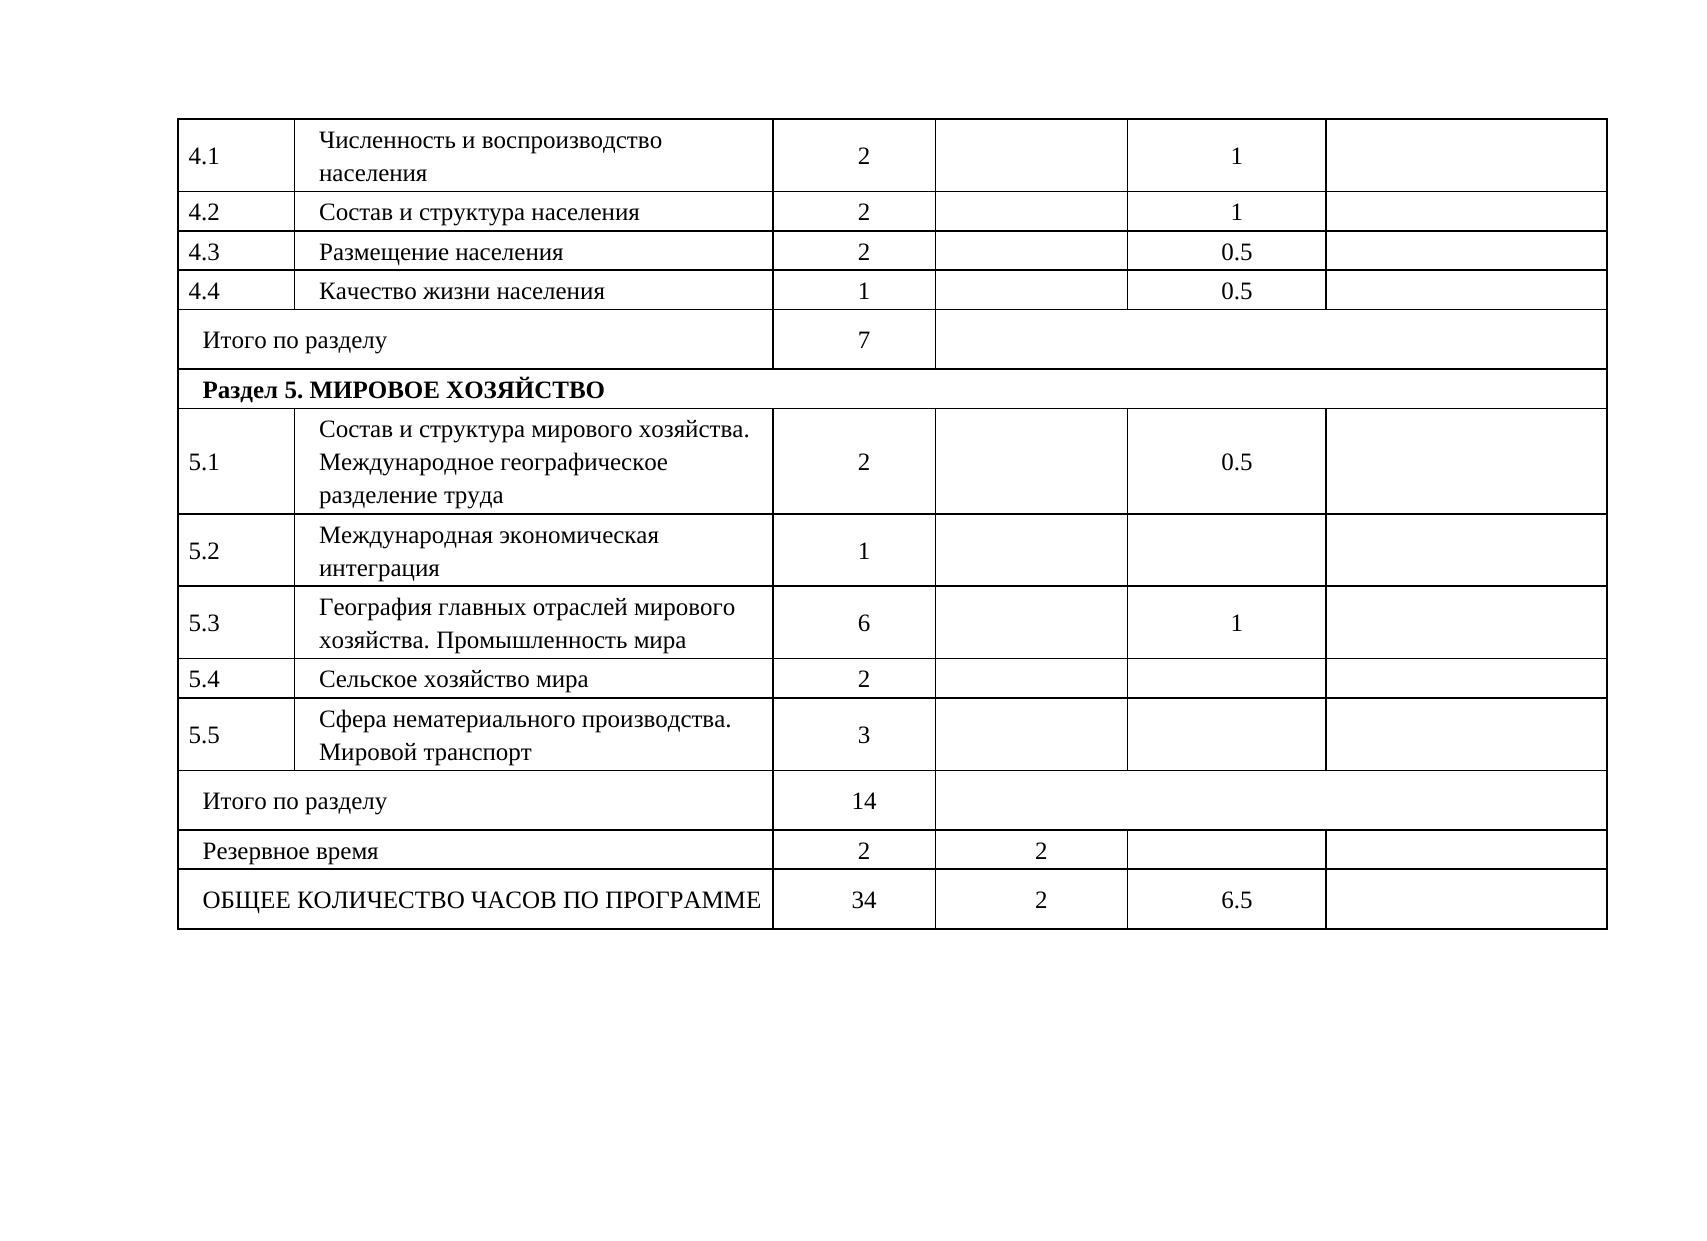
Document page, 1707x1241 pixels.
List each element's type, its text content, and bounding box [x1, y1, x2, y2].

table_cell [936, 771, 1606, 829]
table_cell [1327, 271, 1606, 309]
table_cell Качество жизни населения [295, 271, 772, 309]
table_cell [1128, 699, 1325, 769]
table_cell [936, 515, 1127, 585]
table_cell [1327, 587, 1606, 658]
table_cell 0.5 [1128, 271, 1325, 309]
table_cell 2 [774, 232, 935, 269]
table_cell 1 [1128, 192, 1325, 230]
table_cell 1 [1128, 587, 1325, 658]
table_cell 2 [936, 870, 1127, 928]
table_cell 6 [774, 587, 935, 658]
table_cell Сельское хозяйство мира [295, 659, 772, 697]
table_cell [1327, 515, 1606, 585]
table_cell [936, 120, 1127, 191]
table_cell [1327, 699, 1606, 769]
table_cell 1 [774, 271, 935, 309]
table_cell 5.2 [179, 515, 294, 585]
table_cell Итого по разделу [179, 771, 772, 829]
table_cell 2 [936, 831, 1127, 868]
table_cell [1327, 232, 1606, 269]
table_cell Состав и структура мирового хозяйства. Международное географическое разделение труда [295, 409, 772, 513]
table_cell [936, 232, 1127, 269]
table_cell [1327, 870, 1606, 928]
table_cell [1327, 659, 1606, 697]
table_cell 34 [774, 870, 935, 928]
table_cell Состав и структура населения [295, 192, 772, 230]
table_cell [936, 192, 1127, 230]
table_cell Размещение населения [295, 232, 772, 269]
table_cell 2 [774, 409, 935, 513]
table_cell ОБЩЕЕ КОЛИЧЕСТВО ЧАСОВ ПО ПРОГРАММЕ [179, 870, 772, 928]
table_cell Раздел 5. МИРОВОЕ ХОЗЯЙСТВО [179, 370, 1606, 407]
table_cell [1327, 120, 1606, 191]
table_cell Резервное время [179, 831, 772, 868]
table_cell [1327, 192, 1606, 230]
table_cell 2 [774, 120, 935, 191]
table_cell 4.2 [179, 192, 294, 230]
table_cell 5.1 [179, 409, 294, 513]
table_cell 5.4 [179, 659, 294, 697]
table_cell [936, 659, 1127, 697]
table_cell Сфера нематериального производства. Мировой транспорт [295, 699, 772, 769]
table_cell [936, 699, 1127, 769]
table_cell 2 [774, 831, 935, 868]
table_cell 0.5 [1128, 232, 1325, 269]
table_cell 1 [1128, 120, 1325, 191]
table_cell [1128, 831, 1325, 868]
table_cell 14 [774, 771, 935, 829]
table_cell 4.1 [179, 120, 294, 191]
table_cell 4.3 [179, 232, 294, 269]
table_cell 2 [774, 192, 935, 230]
table_cell [936, 271, 1127, 309]
table_cell 2 [774, 659, 935, 697]
table_cell 3 [774, 699, 935, 769]
table_cell Международная экономическая интеграция [295, 515, 772, 585]
table_cell Численность и воспроизводство населения [295, 120, 772, 191]
table_cell 4.4 [179, 271, 294, 309]
table_cell [1327, 409, 1606, 513]
table_cell 1 [774, 515, 935, 585]
table_cell География главных отраслей мирового хозяйства. Промышленность мира [295, 587, 772, 658]
table_cell 7 [774, 310, 935, 368]
table_cell 0.5 [1128, 409, 1325, 513]
table_cell [936, 310, 1606, 368]
table_cell [1128, 659, 1325, 697]
table_cell [1128, 515, 1325, 585]
table_cell 6.5 [1128, 870, 1325, 928]
table_cell [936, 409, 1127, 513]
table_cell 5.5 [179, 699, 294, 769]
table_cell [936, 587, 1127, 658]
table_cell 5.3 [179, 587, 294, 658]
table_cell Итого по разделу [179, 310, 772, 368]
table_cell [1327, 831, 1606, 868]
